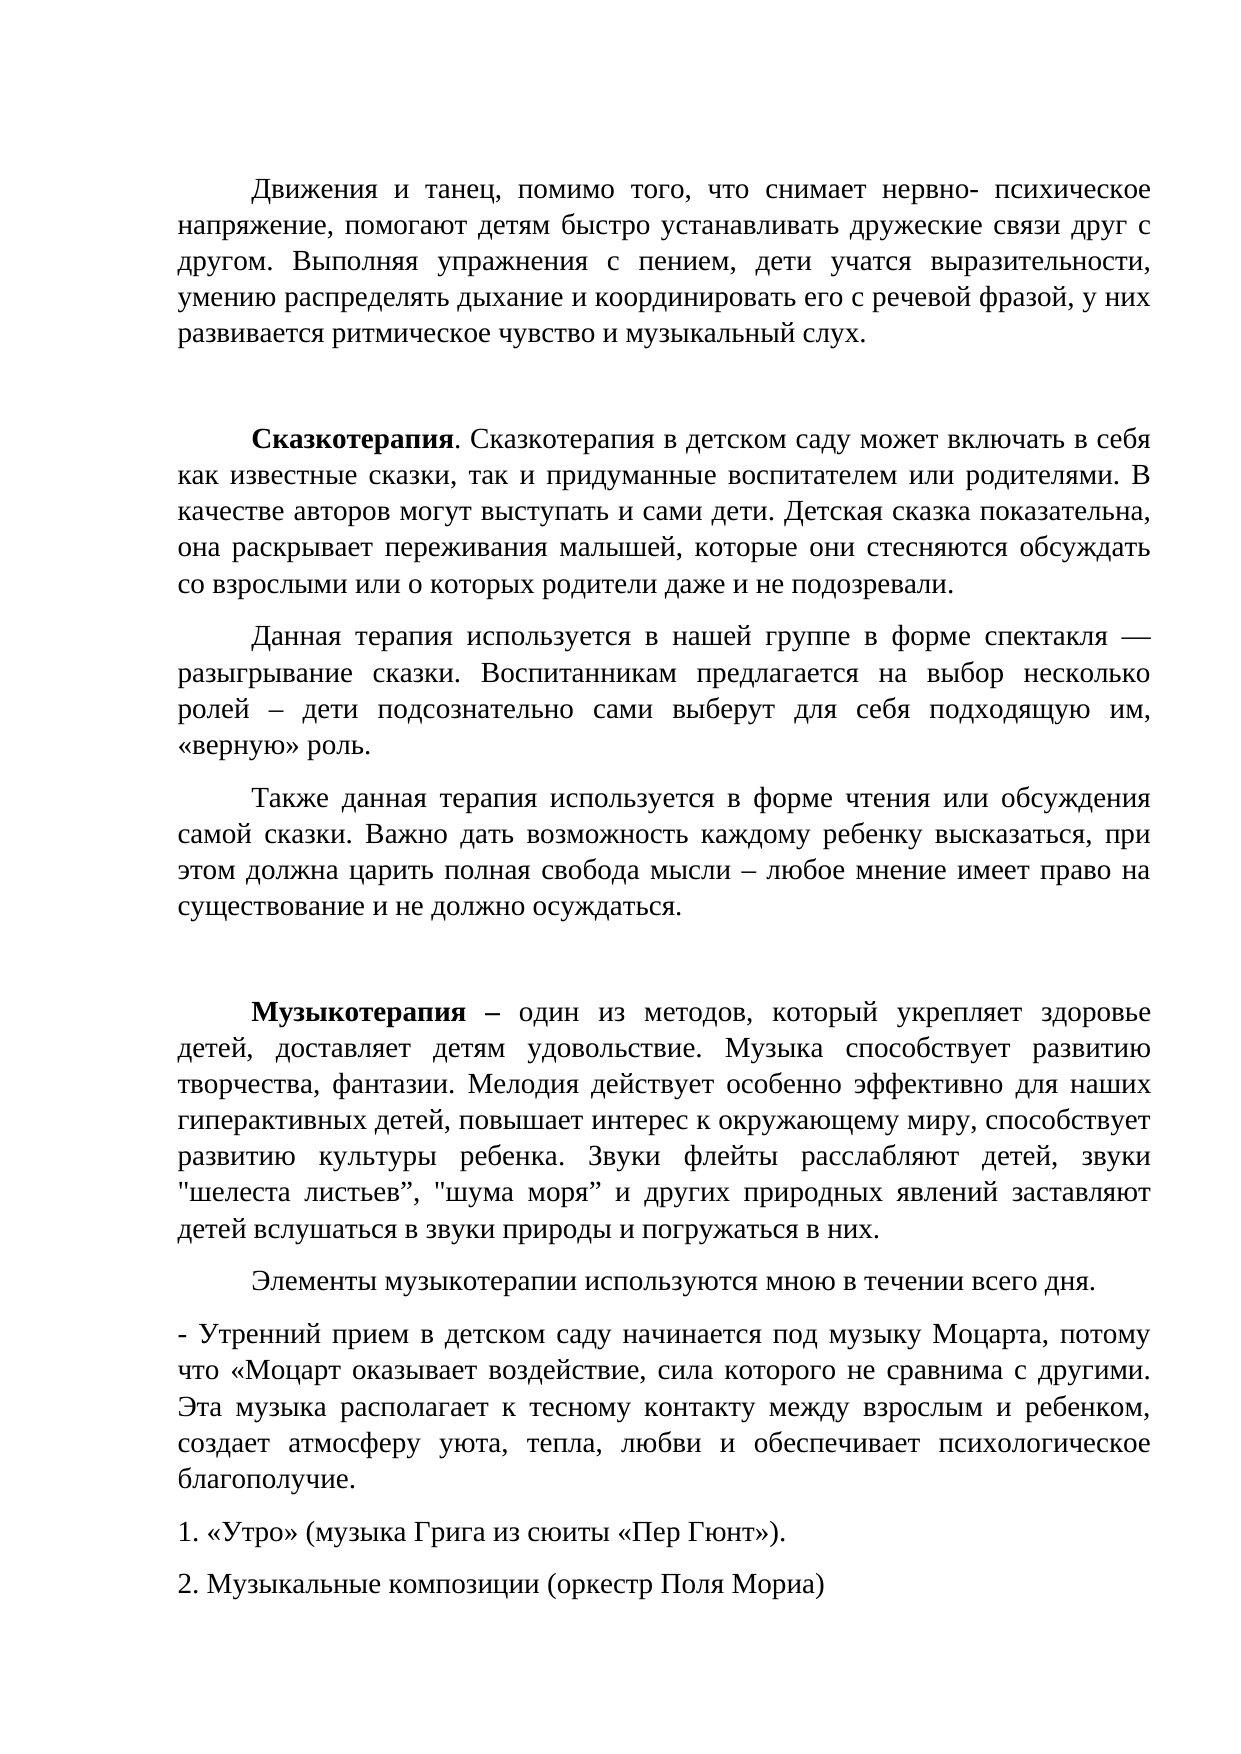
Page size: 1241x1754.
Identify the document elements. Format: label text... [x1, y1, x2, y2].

text Элементы музыкотерапии используются мною в течении всего дня. [177, 1263, 1152, 1297]
text Данная терапия используется в нашей группе в форме спектакля — разыгрывание сказки. Воспитанникам предлагается на выбор несколько ролей – дети подсознательно сами выберут для себя подходящую им, «верную» роль. [177, 618, 1152, 761]
text Сказкотерапия. Сказкотерапия в детском саду может включать в себя как известные сказки, так и придуманные воспитателем или родителями. В качестве авторов могут выступать и сами дети. Детская сказка показательна, она раскрывает переживания малышей, которые они стесняются обсуждать со взрослыми или о которых родители даже и не подозревали. [177, 421, 1152, 599]
text Музыкотерапия – один из методов, который укрепляет здоровье детей, доставляет детям удовольствие. Музыка способствует развитию творчества, фантазии. Мелодия действует особенно эффективно для наших гиперактивных детей, повышает интерес к окружающему миру, способствует развитию культуры ребенка. Звуки флейты расслабляют детей, звуки "шелеста листьев”, "шума моря” и других природных явлений заставляют детей вслушаться в звуки природы и погружаться в них. [177, 994, 1152, 1244]
text Также данная терапия используется в форме чтения или обсуждения самой сказки. Важно дать возможность каждому ребенку высказаться, при этом должна царить полная свобода мысли – любое мнение имеет право на существование и не должно осуждаться. [177, 780, 1152, 922]
text 2. Музыкальные композиции (оркестр Поля Мориа) [177, 1567, 1152, 1600]
text Движения и танец, помимо того, что снимает нервно- психическое напряжение, помогают детям быстро устанавливать дружеские связи друг с другом. Выполняя упражнения с пением, дети учатся выразительности, умению распределять дыхание и координировать его с речевой фразой, у них развивается ритмическое чувство и музыкальный слух. [177, 171, 1152, 349]
text 1. «Утро» (музыка Грига из сюиты «Пер Гюнт»). [177, 1514, 1152, 1547]
text - Утренний прием в детском саду начинается под музыку Моцарта, потому что «Моцарт оказывает воздействие, сила которого не сравнима с другими. Эта музыка располагает к тесному контакту между взрослым и ребенком, создает атмосферу уюта, тепла, любви и обеспечивает психологическое благополучие. [177, 1316, 1152, 1494]
